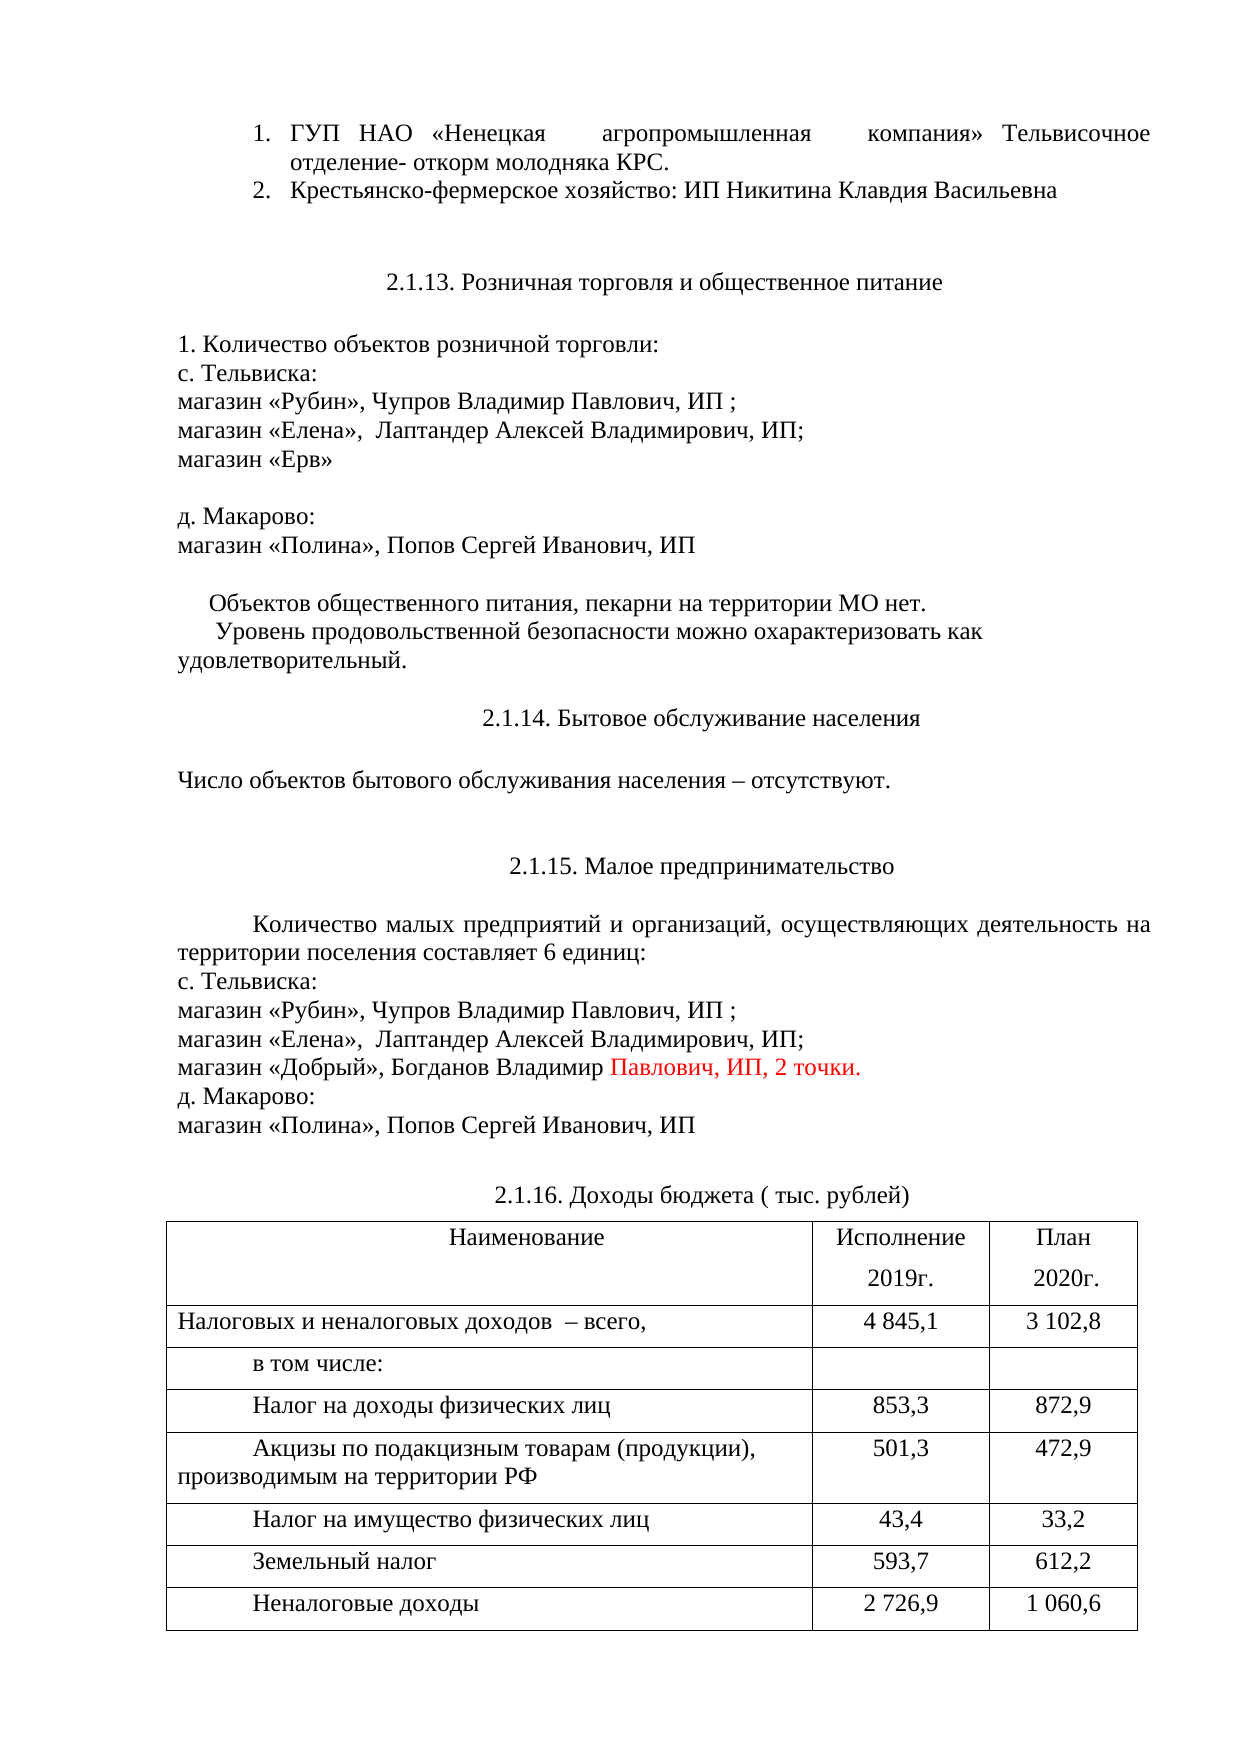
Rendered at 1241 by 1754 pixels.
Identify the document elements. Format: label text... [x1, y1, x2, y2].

table_cell Налог на доходы физических лиц [167, 1390, 812, 1432]
text магазин «Ерв» [177, 444, 1152, 473]
table_cell 43,4 [813, 1504, 989, 1545]
text 2.1.14. Бытовое обслуживание населения [177, 703, 1152, 731]
text д. Макарово: [177, 1081, 1152, 1110]
text Количество малых предприятий и организаций, осуществляющих деятельность на территории поселения составляет 6 единиц: [177, 909, 1152, 966]
table_cell Акцизы по подакцизным товарам (продукции), производимым на территории РФ [167, 1433, 812, 1503]
table_cell 3 102,8 [990, 1306, 1137, 1347]
table_cell в том числе: [167, 1348, 812, 1389]
table_cell [813, 1348, 989, 1389]
text магазин «Елена», Лаптандер Алексей Владимирович, ИП; [177, 1024, 1152, 1052]
text магазин «Полина», Попов Сергей Иванович, ИП [177, 530, 1152, 559]
table_cell 853,3 [813, 1390, 989, 1432]
text 2.1.16. Доходы бюджета ( тыс. рублей) [177, 1180, 1152, 1209]
table_cell Неналоговые доходы [167, 1588, 812, 1629]
list ГУП НАО «Ненецкая агропромышленная компания» Тельвисочное отделение- откорм молодняка КРС. [252, 118, 1152, 176]
table_cell 2 726,9 [813, 1588, 989, 1629]
table_cell Налог на имущество физических лиц [167, 1504, 812, 1545]
text магазин «Полина», Попов Сергей Иванович, ИП [177, 1110, 1152, 1139]
table_cell 4 845,1 [813, 1306, 989, 1347]
text 2.1.13. Розничная торговля и общественное питание [177, 267, 1152, 295]
text Объектов общественного питания, пекарни на территории МО нет. [177, 588, 1152, 616]
text магазин «Добрый», Богданов Владимир Павлович, ИП, 2 точки. [177, 1052, 1152, 1081]
table_cell 612,2 [990, 1546, 1137, 1587]
table_cell 593,7 [813, 1546, 989, 1587]
table_header Исполнение 2019г. [813, 1222, 989, 1305]
table_cell 472,9 [990, 1433, 1137, 1503]
table_cell 501,3 [813, 1433, 989, 1503]
text Уровень продовольственной безопасности можно охарактеризовать как удовлетворительный. [177, 616, 1152, 674]
table_cell 33,2 [990, 1504, 1137, 1545]
text магазин «Рубин», Чупров Владимир Павлович, ИП ; [177, 386, 1152, 415]
table_cell Земельный налог [167, 1546, 812, 1587]
table_header План 2020г. [990, 1222, 1137, 1305]
text Число объектов бытового обслуживания населения – отсутствуют. [177, 765, 1152, 794]
table_cell 872,9 [990, 1390, 1137, 1432]
table_cell Налоговых и неналоговых доходов – всего, [167, 1306, 812, 1347]
table_header Наименование [167, 1222, 812, 1305]
list Крестьянско-фермерское хозяйство: ИП Никитина Клавдия Васильевна [252, 176, 1152, 204]
text с. Тельвиска: [177, 358, 1152, 386]
table_cell [990, 1348, 1137, 1389]
text магазин «Елена», Лаптандер Алексей Владимирович, ИП; [177, 415, 1152, 444]
table_cell 1 060,6 [990, 1588, 1137, 1629]
text магазин «Рубин», Чупров Владимир Павлович, ИП ; [177, 995, 1152, 1024]
text с. Тельвиска: [177, 966, 1152, 995]
text д. Макарово: [177, 501, 1152, 530]
text 2.1.15. Малое предпринимательство [177, 851, 1152, 880]
text 1. Количество объектов розничной торговли: [177, 329, 1152, 358]
